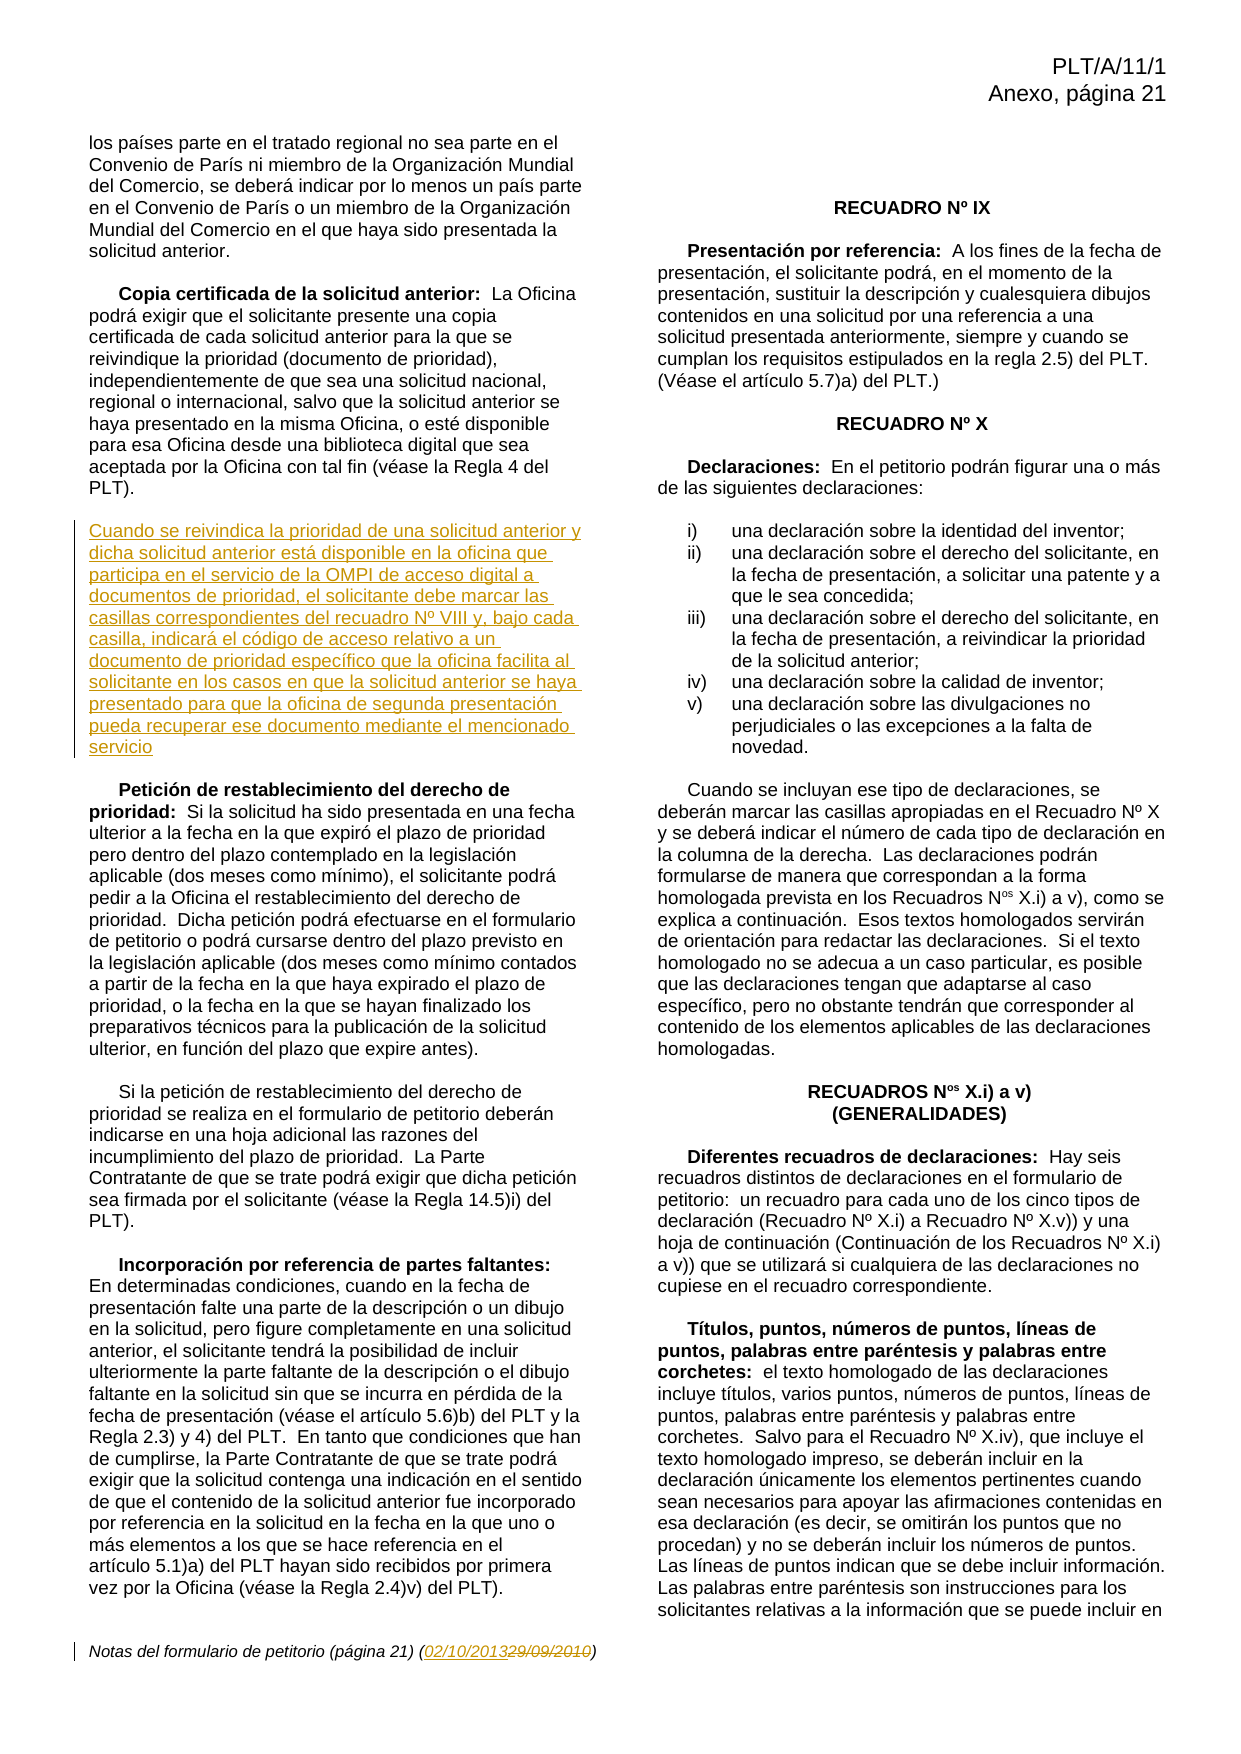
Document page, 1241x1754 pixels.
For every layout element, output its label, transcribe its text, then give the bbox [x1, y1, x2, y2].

text iv) una declaración sobre la calidad de inventor; [687, 671, 1166, 693]
text v) una declaración sobre las divulgaciones no perjudiciales o las excepciones a la falta de novedad. [687, 693, 1166, 757]
text i) una declaración sobre la identidad del inventor; [687, 520, 1166, 542]
text Copia certificada de la solicitud anterior: La Oficina podrá exigir que el solicitante presente una copia certificada de cada solicitud anterior para la que se reivindique la prioridad (documento de prioridad), independientemente de que sea una solicitud nacional, regional o internacional, salvo que la solicitud anterior se haya presentado en la misma Oficina, o esté disponible para esa Oficina desde una biblioteca digital que sea aceptada por la Oficina con tal fin (véase la Regla 4 del PLT). [89, 283, 582, 499]
text RECUADRO Nº IX [657, 197, 1166, 218]
text iii) una declaración sobre el derecho del solicitante, en la fecha de presentación, a reivindicar la prioridad de la solicitud anterior; [687, 607, 1166, 671]
text Incorporación por referencia de partes faltantes: En determinadas condiciones, cuando en la fecha de presentación falte una parte de la descripción o un dibujo en la solicitud, pero figure completamente en una solicitud anterior, el solicitante tendrá la posibilidad de incluir ulteriormente la parte faltante de la descripción o el dibujo faltante en la solicitud sin que se incurra en pérdida de la fecha de presentación (véase el artículo 5.6)b) del PLT y la Regla 2.3) y 4) del PLT. En tanto que condiciones que han de cumplirse, la Parte Contratante de que se trate podrá exigir que la solicitud contenga una indicación en el sentido de que el contenido de la solicitud anterior fue incorporado por referencia en la solicitud en la fecha en la que uno o más elementos a los que se hace referencia en el artículo 5.1)a) del PLT hayan sido recibidos por primera vez por la Oficina (véase la Regla 2.4)v) del PLT). [89, 1253, 582, 1598]
text Diferentes recuadros de declaraciones: Hay seis recuadros distintos de declaraciones en el formulario de petitorio: un recuadro para cada uno de los cinco tipos de declaración (Recuadro Nº X.i) a Recuadro Nº X.v)) y una hoja de continuación (Continuación de los Recuadros Nº X.i) a v)) que se utilizará si cualquiera de las declaraciones no cupiese en el recuadro correspondiente. [657, 1146, 1166, 1297]
text RECUADRO Nº X [657, 412, 1166, 434]
text RECUADROS Nos X.i) a v) [657, 1081, 1166, 1102]
text Si la petición de restablecimiento del derecho de prioridad se realiza en el formulario de petitorio deberán indicarse en una hoja adicional las razones del incumplimiento del plazo de prioridad. La Parte Contratante de que se trate podrá exigir que dicha petición sea firmada por el solicitante (véase la Regla 14.5)i) del PLT). [89, 1081, 582, 1232]
text Petición de restablecimiento del derecho de prioridad: Si la solicitud ha sido presentada en una fecha ulterior a la fecha en la que expiró el plazo de prioridad pero dentro del plazo contemplado en la legislación aplicable (dos meses como mínimo), el solicitante podrá pedir a la Oficina el restablecimiento del derecho de prioridad. Dicha petición podrá efectuarse en el formulario de petitorio o podrá cursarse dentro del plazo previsto en la legislación aplicable (dos meses como mínimo contados a partir de la fecha en la que haya expirado el plazo de prioridad, o la fecha en la que se hayan finalizado los preparativos técnicos para la publicación de la solicitud ulterior, en función del plazo que expire antes). [89, 779, 582, 1059]
text (GENERALIDADES) [657, 1102, 1166, 1124]
text ii) una declaración sobre el derecho del solicitante, en la fecha de presentación, a solicitar una patente y a que le sea concedida; [687, 542, 1166, 607]
text Cuando se incluyan ese tipo de declaraciones, se deberán marcar las casillas apropiadas en el Recuadro Nº X y se deberá indicar el número de cada tipo de declaración en la columna de la derecha. Las declaraciones podrán formularse de manera que correspondan a la forma homologada prevista en los Recuadros Nos X.i) a v), como se explica a continuación. Esos textos homologados servirán de orientación para redactar las declaraciones. Si el texto homologado no se adecua a un caso particular, es posible que las declaraciones tengan que adaptarse al caso específico, pero no obstante tendrán que corresponder al contenido de los elementos aplicables de las declaraciones homologadas. [657, 779, 1166, 1059]
text Presentación por referencia: A los fines de la fecha de presentación, el solicitante podrá, en el momento de la presentación, sustituir la descripción y cualesquiera dibujos contenidos en una solicitud por una referencia a una solicitud presentada anteriormente, siempre y cuando se cumplan los requisitos estipulados en la regla 2.5) del PLT. (Véase el artículo 5.7)a) del PLT.) [657, 240, 1166, 391]
text Declaraciones: En el petitorio podrán figurar una o más de las siguientes declaraciones: [657, 456, 1166, 499]
